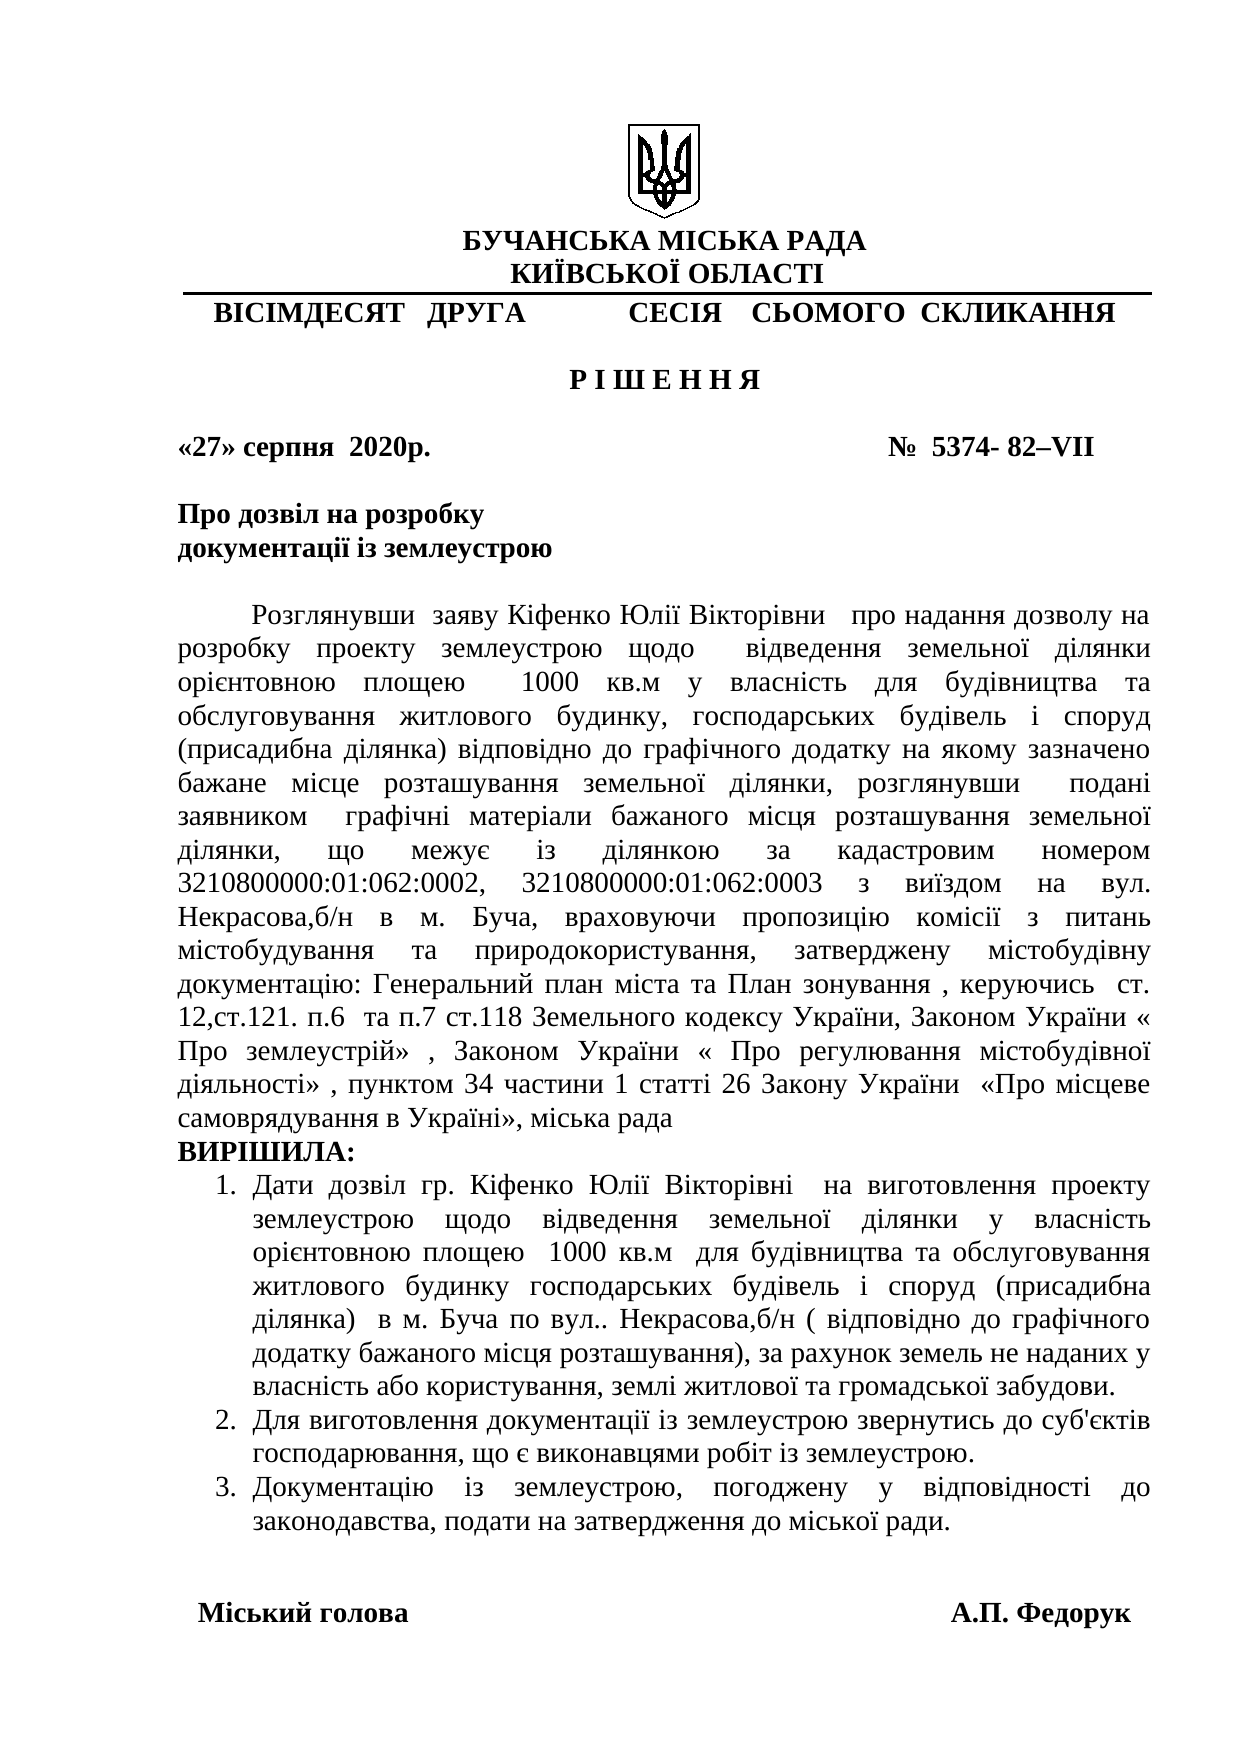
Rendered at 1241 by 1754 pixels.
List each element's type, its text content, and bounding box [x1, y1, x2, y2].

text БУЧАНСЬКА МІСЬКА РАДА [177, 223, 1152, 256]
text Про дозвіл на розробку [177, 496, 1152, 530]
text ВІСІМДЕСЯТ ДРУГА СЕСІЯ СЬОМОГО СКЛИКАННЯ [177, 295, 1152, 329]
text ВИРІШИЛА: [177, 1134, 1152, 1167]
text Р І Ш Е Н Н Я [177, 362, 1152, 396]
text «27» серпня 2020р. № 5374- 82–VІІ [177, 429, 1152, 463]
list Документацію із землеустрою, погоджену у відповідності до законодавства, подати на затвердження до міської ради. [215, 1469, 1152, 1536]
list Для виготовлення документації із землеустрою звернутись до суб'єктів господарювання, що є виконавцями робіт із землеустрою. [215, 1402, 1152, 1469]
text КИЇВСЬКОЇ ОБЛАСТІ [183, 256, 1152, 292]
list Дати дозвіл гр. Кіфенко Юлії Вікторівні на виготовлення проекту землеустрою щодо відведення земельної ділянки у власність орієнтовною площею 1000 кв.м для будівництва та обслуговування житлового будинку господарських будівель і споруд (присадибна ділянка) в м. Буча по вул.. Некрасова,б/н ( відповідно до графічного додатку бажаного місця розташування), за рахунок земель не наданих у власність або користування, землі житлової та громадської забудови. [215, 1167, 1152, 1402]
text Розглянувши заяву Кіфенко Юлії Вікторівни про надання дозволу на розробку проекту землеустрою щодо відведення земельної ділянки орієнтовною площею 1000 кв.м у власність для будівництва та обслуговування житлового будинку, господарських будівель і споруд (присадибна ділянка) відповідно до графічного додатку на якому зазначено бажане місце розташування земельної ділянки, розглянувши подані заявником графічні матеріали бажаного місця розташування земельної ділянки, що межує із ділянкою за кадастровим номером 3210800000:01:062:0002, 3210800000:01:062:0003 з виїздом на вул. Некрасова,б/н в м. Буча, враховуючи пропозицію комісії з питань містобудування та природокористування, затверджену містобудівну документацію: Генеральний план міста та План зонування , керуючись ст. 12,ст.121. п.6 та п.7 ст.118 Земельного кодексу України, Законом України « Про землеустрій» , Законом України « Про регулювання містобудівної діяльності» , пунктом 34 частини 1 статті 26 Закону України «Про місцеве самоврядування в Україні», міська рада [177, 597, 1152, 1134]
text документації із землеустрою [177, 530, 1152, 563]
text Міський голова А.П. Федорук [177, 1596, 1152, 1629]
